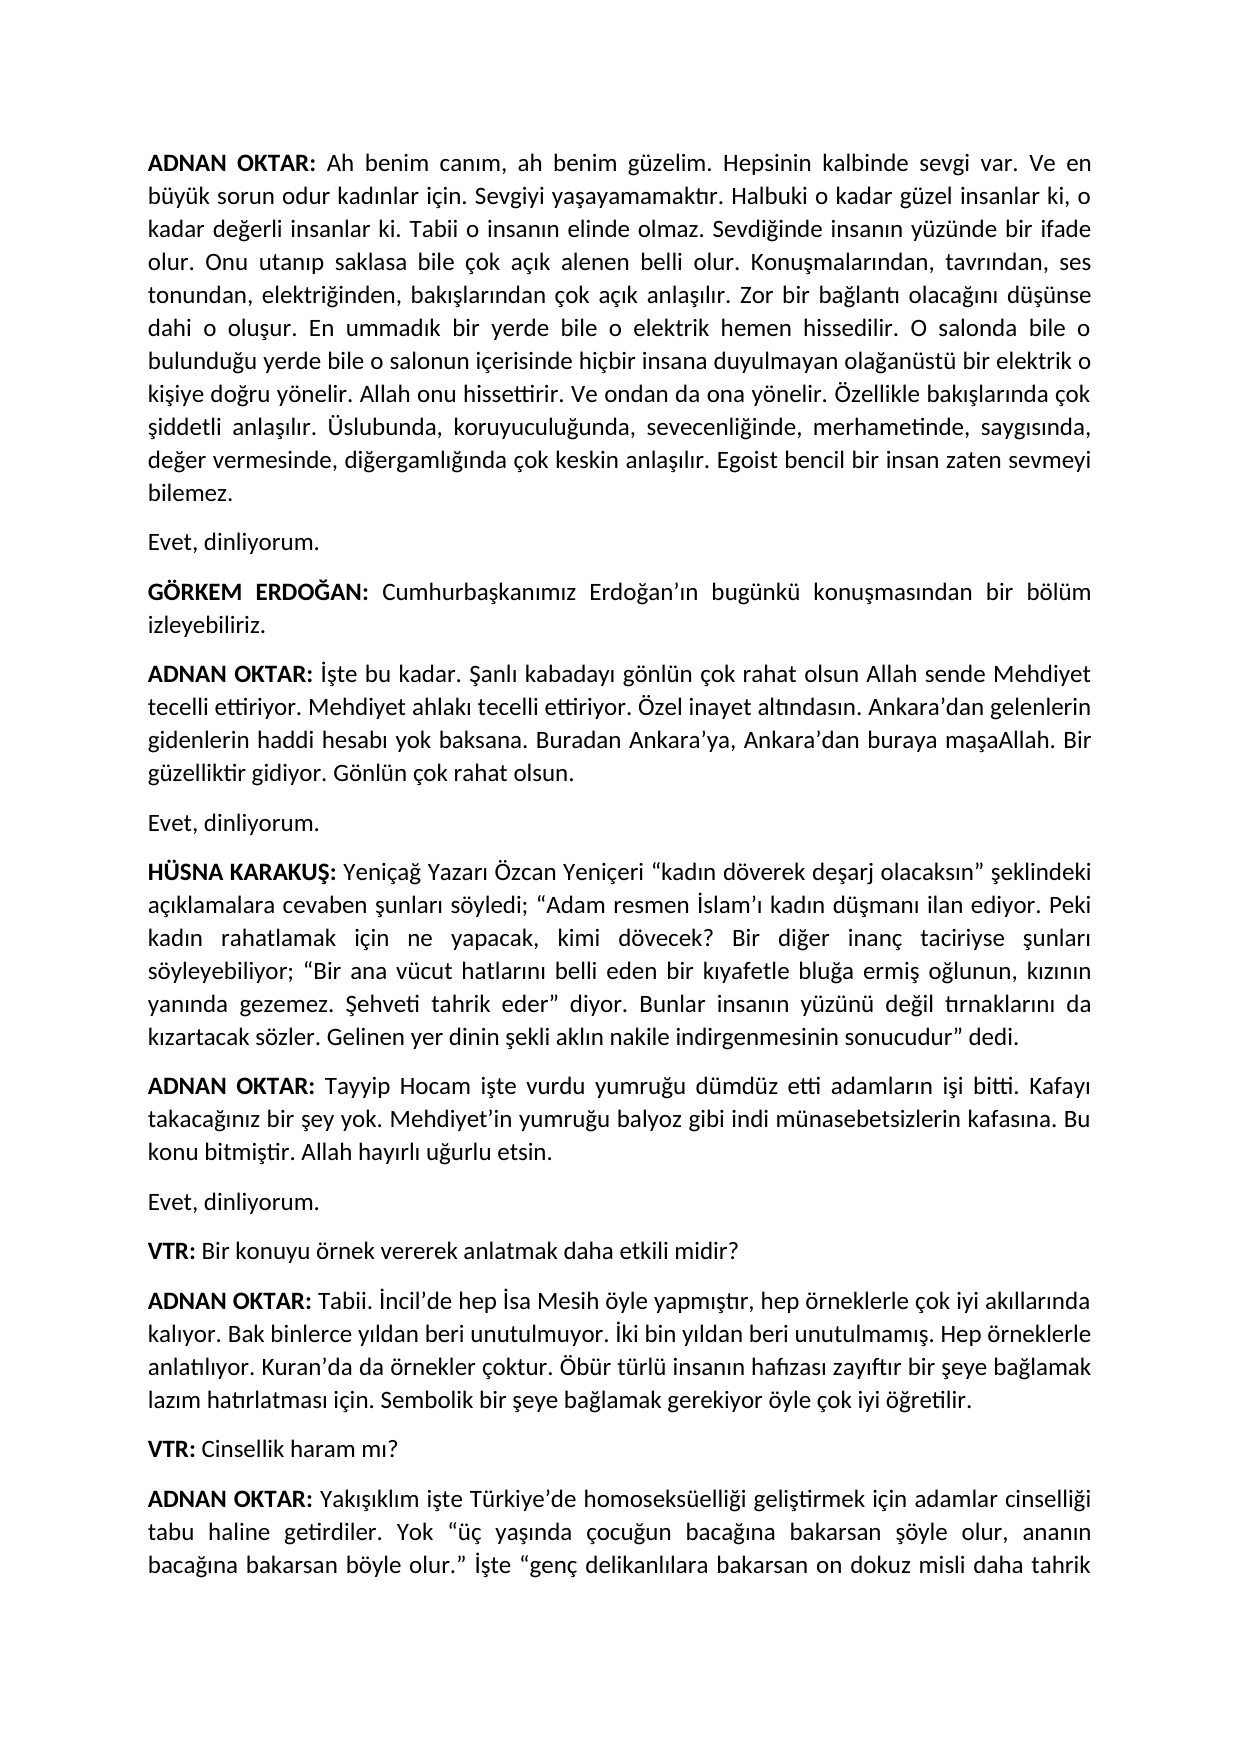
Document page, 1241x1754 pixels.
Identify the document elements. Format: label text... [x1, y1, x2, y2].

text ADNAN OKTAR: Ah benim canım, ah benim güzelim. Hepsinin kalbinde sevgi var. Ve en büyük sorun odur kadınlar için. Sevgiyi yaşayamamaktır. Halbuki o kadar güzel insanlar ki, o kadar değerli insanlar ki. Tabii o insanın elinde olmaz. Sevdiğinde insanın yüzünde bir ifade olur. Onu utanıp saklasa bile çok açık alenen belli olur. Konuşmalarından, tavrından, ses tonundan, elektriğinden, bakışlarından çok açık anlaşılır. Zor bir bağlantı olacağını düşünse dahi o oluşur. En ummadık bir yerde bile o elektrik hemen hissedilir. O salonda bile o bulunduğu yerde bile o salonun içerisinde hiçbir insana duyulmayan olağanüstü bir elektrik o kişiye doğru yönelir. Allah onu hissettirir. Ve ondan da ona yönelir. Özellikle bakışlarında çok şiddetli anlaşılır. Üslubunda, koruyuculuğunda, sevecenliğinde, merhametinde, saygısında, değer vermesinde, diğergamlığında çok keskin anlaşılır. Egoist bencil bir insan zaten sevmeyi bilemez. [148, 148, 1093, 507]
text ADNAN OKTAR: Tabii. İncil’de hep İsa Mesih öyle yapmıştır, hep örneklerle çok iyi akıllarında kalıyor. Bak binlerce yıldan beri unutulmuyor. İki bin yıldan beri unutulmamış. Hep örneklerle anlatılıyor. Kuran’da da örnekler çoktur. Öbür türlü insanın hafızası zayıftır bir şeye bağlamak lazım hatırlatması için. Sembolik bir şeye bağlamak gerekiyor öyle çok iyi öğretilir. [148, 1285, 1093, 1414]
text HÜSNA KARAKUŞ: Yeniçağ Yazarı Özcan Yeniçeri “kadın döverek deşarj olacaksın” şeklindeki açıklamalara cevaben şunları söyledi; “Adam resmen İslam’ı kadın düşmanı ilan ediyor. Peki kadın rahatlamak için ne yapacak, kimi dövecek? Bir diğer inanç taciriyse şunları söyleyebiliyor; “Bir ana vücut hatlarını belli eden bir kıyafetle bluğa ermiş oğlunun, kızının yanında gezemez. Şehveti tahrik eder” diyor. Bunlar insanın yüzünü değil tırnaklarını da kızartacak sözler. Gelinen yer dinin şekli aklın nakile indirgenmesinin sonucudur” dedi. [148, 856, 1093, 1051]
text GÖRKEM ERDOĞAN: Cumhurbaşkanımız Erdoğan’ın bugünkü konuşmasından bir bölüm izleyebiliriz. [148, 576, 1093, 639]
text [148, 1483, 1093, 1579]
text VTR: Cinsellik haram mı? [148, 1433, 1093, 1464]
text Evet, dinliyorum. [148, 807, 1093, 837]
text ADNAN OKTAR: İşte bu kadar. Şanlı kabadayı gönlün çok rahat olsun Allah sende Mehdiyet tecelli ettiriyor. Mehdiyet ahlakı tecelli ettiriyor. Özel inayet altındasın. Ankara’dan gelenlerin gidenlerin haddi hesabı yok baksana. Buradan Ankara’ya, Ankara’dan buraya maşaAllah. Bir güzelliktir gidiyor. Gönlün çok rahat olsun. [148, 658, 1093, 788]
text VTR: Bir konuyu örnek vererek anlatmak daha etkili midir? [148, 1236, 1093, 1266]
text ADNAN OKTAR: Tayyip Hocam işte vurdu yumruğu dümdüz etti adamların işi bitti. Kafayı takacağınız bir şey yok. Mehdiyet’in yumruğu balyoz gibi indi münasebetsizlerin kafasına. Bu konu bitmiştir. Allah hayırlı uğurlu etsin. [148, 1071, 1093, 1167]
text Evet, dinliyorum. [148, 1186, 1093, 1216]
text Evet, dinliyorum. [148, 526, 1093, 557]
